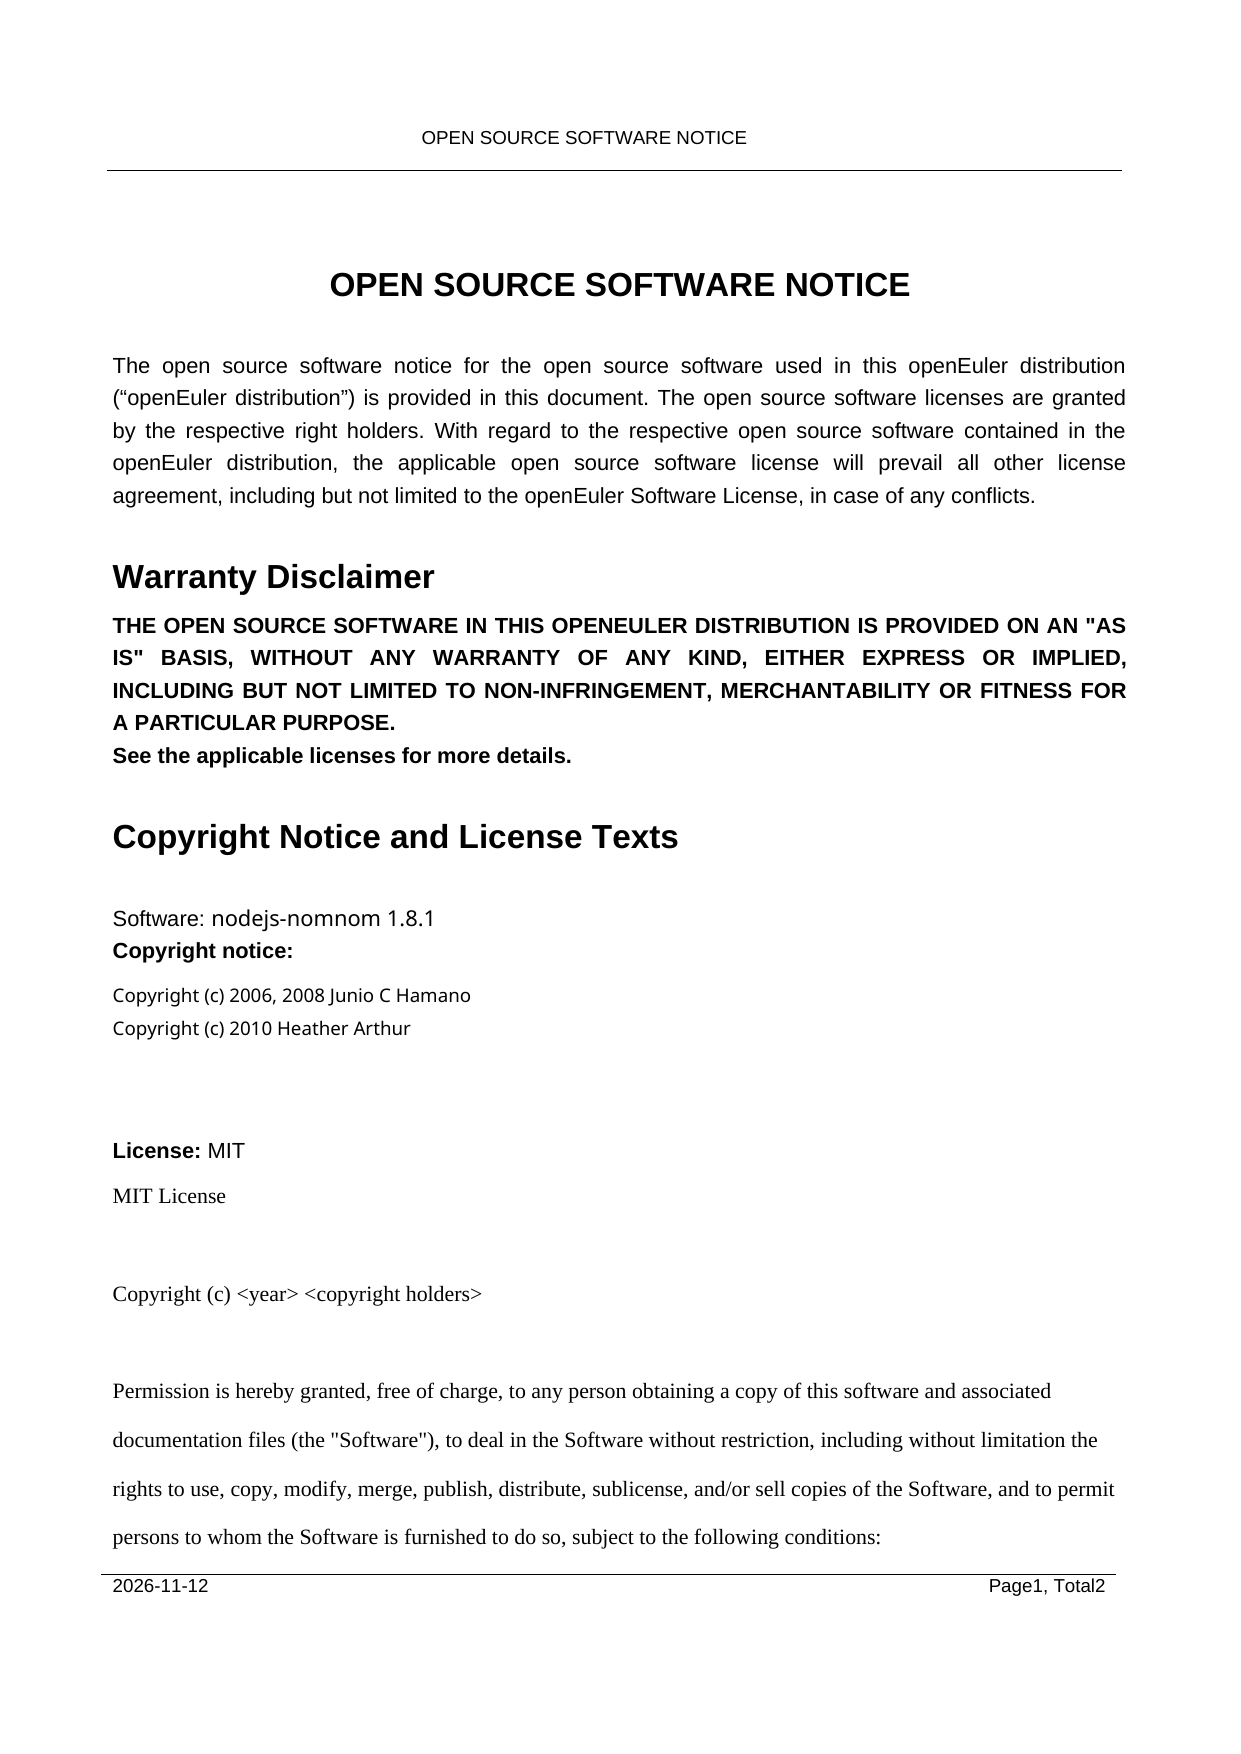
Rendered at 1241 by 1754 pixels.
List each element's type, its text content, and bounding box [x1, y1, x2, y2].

text Warranty Disclaimer [112, 544, 1128, 609]
text The open source software notice for the open source software used in this openEuler distribution (“openEuler distribution”) is provided in this document. The open source software licenses are granted by the respective right holders. With regard to the respective open source software contained in the openEuler distribution, the applicable open source software license will prevail all other license agreement, including but not limited to the openEuler Software License, in case of any conflicts. [112, 349, 1128, 511]
text OPEN SOURCE SOFTWARE NOTICE [112, 251, 1128, 316]
text License: MIT [112, 1134, 1128, 1167]
text Copyright (c) 2006, 2008 Junio C Hamano [112, 979, 1128, 1012]
text Software: nodejs-nomnom 1.8.1 [112, 901, 1128, 934]
text THE OPEN SOURCE SOFTWARE IN THIS OPENEULER DISTRIBUTION IS PROVIDED ON AN "AS IS" BASIS, WITHOUT ANY WARRANTY OF ANY KIND, EITHER EXPRESS OR IMPLIED, INCLUDING BUT NOT LIMITED TO NON-INFRINGEMENT, MERCHANTABILITY OR FITNESS FOR A PARTICULAR PURPOSE. See the applicable licenses for more details. [112, 609, 1128, 771]
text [112, 1179, 1128, 1553]
text Copyright (c) 2010 Heather Arthur [112, 1012, 1128, 1044]
text Copyright Notice and License Texts [112, 804, 1128, 869]
text Copyright notice: [112, 934, 1128, 966]
